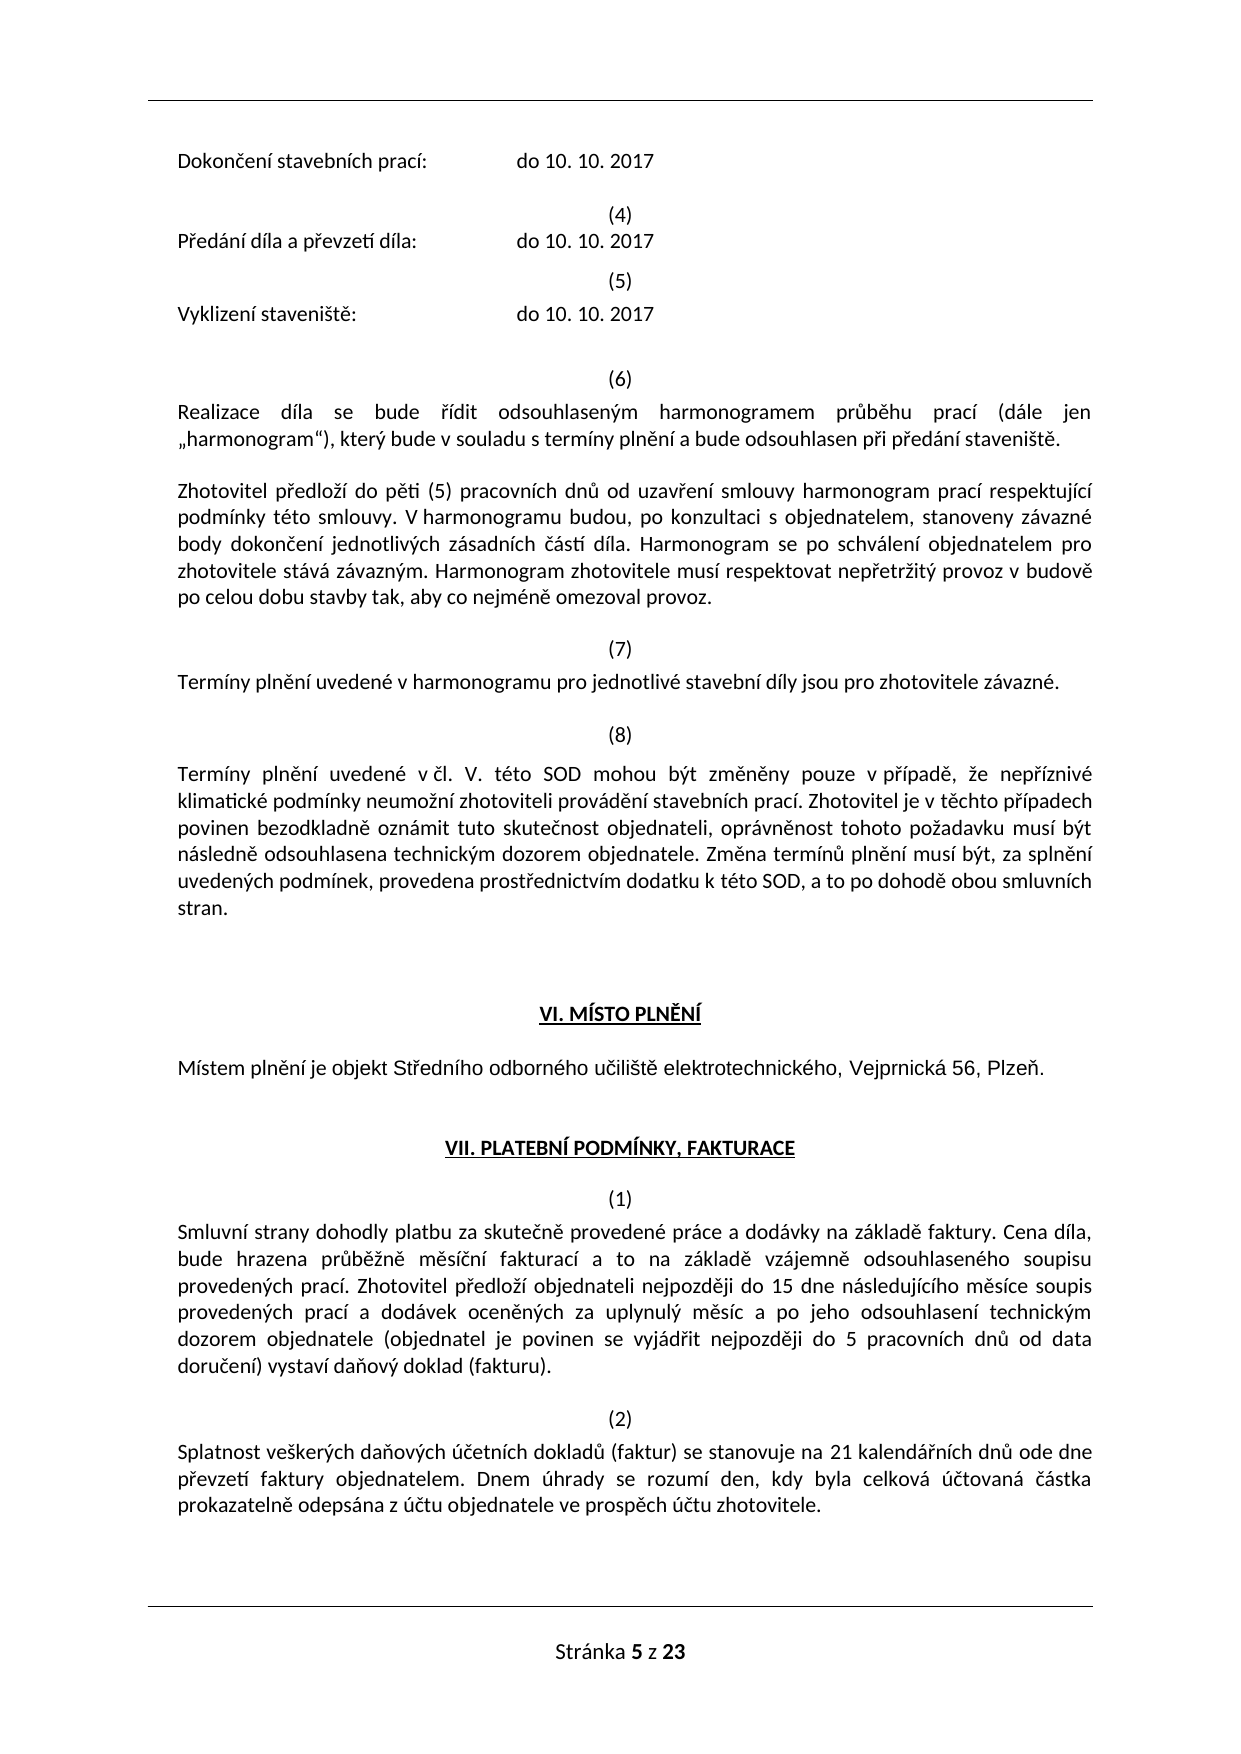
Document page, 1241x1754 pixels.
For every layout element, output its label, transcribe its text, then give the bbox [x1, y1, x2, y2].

text (7) [148, 635, 1093, 662]
text Splatnost veškerých daňových účetních dokladů (faktur) se stanovuje na 21 kalendářních dnů ode dne převzetí faktury objednatelem. Dnem úhrady se rozumí den, kdy byla celková účtovaná částka prokazatelně odepsána z účtu objednatele ve prospěch účtu zhotovitele. [177, 1438, 1093, 1518]
text Termíny plnění uvedené v harmonogramu pro jednotlivé stavební díly jsou pro zhotovitele závazné. [177, 668, 1093, 695]
text VII. Platební podmínky, fakturace [148, 1134, 1093, 1161]
text (4) [148, 201, 1093, 228]
text Dokončení stavebních prací: do 10. 10. 2017 [177, 148, 1093, 174]
text Vyklizení staveniště: do 10. 10. 2017 [177, 300, 1093, 326]
text (8) [148, 721, 1093, 748]
text (2) [148, 1405, 1093, 1432]
text Zhotovitel předloží do pěti (5) pracovních dnů od uzavření smlouvy harmonogram prací respektující podmínky této smlouvy. V harmonogramu budou, po konzultaci s objednatelem, stanoveny závazné body dokončení jednotlivých zásadních částí díla. Harmonogram se po schválení objednatelem pro zhotovitele stává závazným. Harmonogram zhotovitele musí respektovat nepřetržitý provoz v budově po celou dobu stavby tak, aby co nejméně omezoval provoz. [177, 477, 1093, 610]
text VI. Místo plnění [148, 1001, 1093, 1027]
text (6) [148, 366, 1093, 392]
text Místem plnění je objekt Středního odborného učiliště elektrotechnického, Vejprnická 56, Plzeň. [177, 1054, 1093, 1081]
text (5) [148, 267, 1093, 293]
text Předání díla a převzetí díla: do 10. 10. 2017 [177, 228, 1093, 254]
text (1) [148, 1186, 1093, 1212]
text Smluvní strany dohodly platbu za skutečně provedené práce a dodávky na základě faktury. Cena díla, bude hrazena průběžně měsíční fakturací a to na základě vzájemně odsouhlaseného soupisu provedených prací. Zhotovitel předloží objednateli nejpozději do 15 dne následujícího měsíce soupis provedených prací a dodávek oceněných za uplynulý měsíc a po jeho odsouhlasení technickým dozorem objednatele (objednatel je povinen se vyjádřit nejpozději do 5 pracovních dnů od data doručení) vystaví daňový doklad (fakturu). [177, 1218, 1093, 1378]
text Termíny plnění uvedené v čl. V. této SOD mohou být změněny pouze v případě, že nepříznivé klimatické podmínky neumožní zhotoviteli provádění stavebních prací. Zhotovitel je v těchto případech povinen bezodkladně oznámit tuto skutečnost objednateli, oprávněnost tohoto požadavku musí být následně odsouhlasena technickým dozorem objednatele. Změna termínů plnění musí být, za splnění uvedených podmínek, provedena prostřednictvím dodatku k této SOD, a to po dohodě obou smluvních stran. [177, 761, 1093, 921]
text Realizace díla se bude řídit odsouhlaseným harmonogramem průběhu prací (dále jen „harmonogram“), který bude v souladu s termíny plnění a bude odsouhlasen při předání staveniště. [177, 398, 1093, 452]
